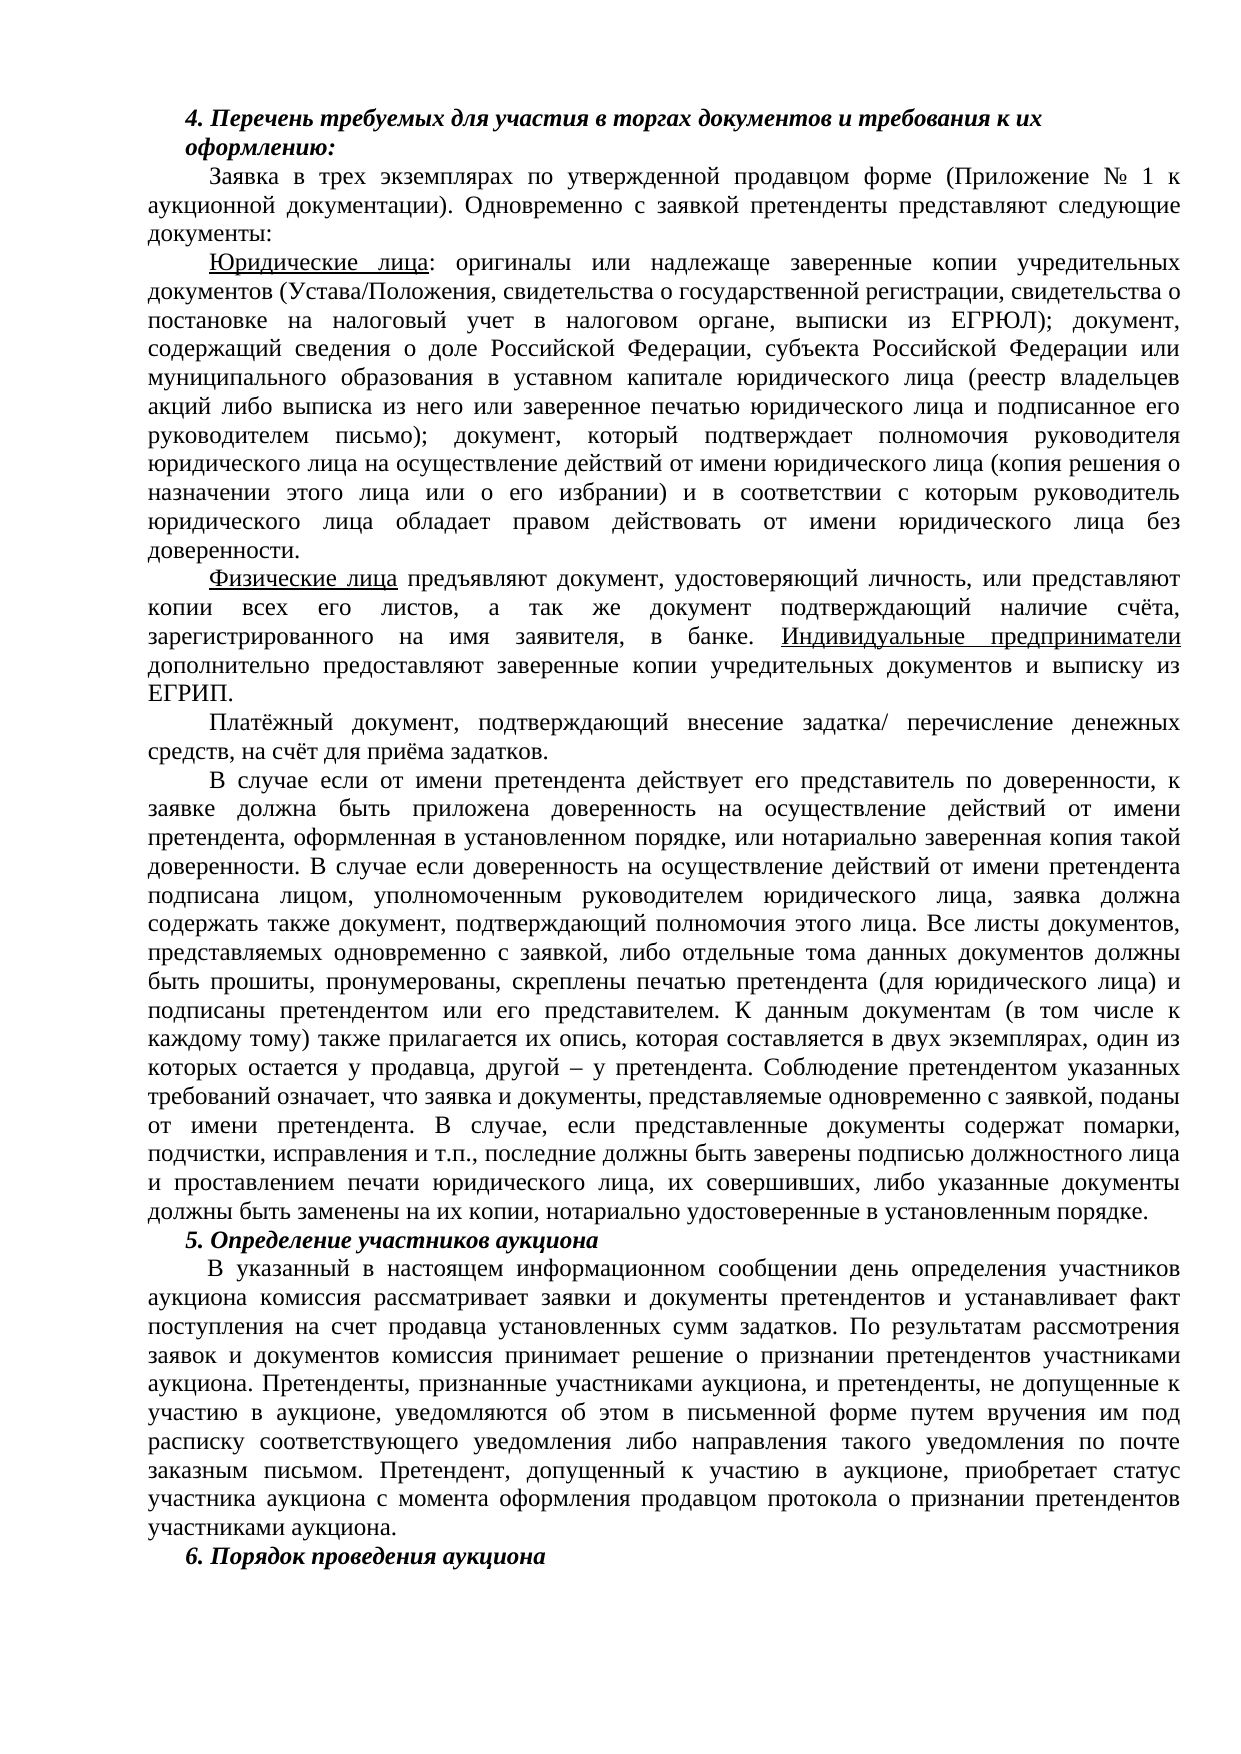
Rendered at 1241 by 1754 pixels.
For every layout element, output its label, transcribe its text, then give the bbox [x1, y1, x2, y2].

text Юридические лица: оригиналы или надлежаще заверенные копии учредительных документов (Устава/Положения, свидетельства о государственной регистрации, свидетельства о постановке на налоговый учет в налоговом органе, выписки из ЕГРЮЛ); документ, содержащий сведения о доле Российской Федерации, субъекта Российской Федерации или муниципального образования в уставном капитале юридического лица (реестр владельцев акций либо выписка из него или заверенное печатью юридического лица и подписанное его руководителем письмо); документ, который подтверждает полномочия руководителя юридического лица на осуществление действий от имени юридического лица (копия решения о назначении этого лица или о его избрании) и в соответствии с которым руководитель юридического лица обладает правом действовать от имени юридического лица без доверенности. [148, 247, 1181, 563]
text В случае если от имени претендента действует его представитель по доверенности, к заявке должна быть приложена доверенность на осуществление действий от имени претендента, оформленная в установленном порядке, или нотариально заверенная копия такой доверенности. В случае если доверенность на осуществление действий от имени претендента подписана лицом, уполномоченным руководителем юридического лица, заявка должна содержать также документ, подтверждающий полномочия этого лица. Все листы документов, представляемых одновременно с заявкой, либо отдельные тома данных документов должны быть прошиты, пронумерованы, скреплены печатью претендента (для юридического лица) и подписаны претендентом или его представителем. К данным документам (в том числе к каждому тому) также прилагается их опись, которая составляется в двух экземплярах, один из которых остается у продавца, другой – у претендента. Соблюдение претендентом указанных требований означает, что заявка и документы, представляемые одновременно с заявкой, поданы от имени претендента. В случае, если представленные документы содержат помарки, подчистки, исправления и т.п., последние должны быть заверены подписью должностного лица и проставлением печати юридического лица, их совершивших, либо указанные документы должны быть заменены на их копии, нотариально удостоверенные в установленным порядке. [148, 765, 1181, 1225]
text Физические лица предъявляют документ, удостоверяющий личность, или представляют копии всех его листов, а так же документ подтверждающий наличие счёта, зарегистрированного на имя заявителя, в банке. Индивидуальные предприниматели дополнительно предоставляют заверенные копии учредительных документов и выписку из ЕГРИП. [148, 563, 1181, 707]
text 4. Перечень требуемых для участия в торгах документов и требования к их оформлению: [185, 103, 1181, 161]
text Заявка в трех экземплярах по утвержденной продавцом форме (Приложение № 1 к аукционной документации). Одновременно с заявкой претенденты представляют следующие документы: [148, 161, 1181, 247]
text В указанный в настоящем информационном сообщении день определения участников аукциона комиссия рассматривает заявки и документы претендентов и устанавливает факт поступления на счет продавца установленных сумм задатков. По результатам рассмотрения заявок и документов комиссия принимает решение о признании претендентов участниками аукциона. Претенденты, признанные участниками аукциона, и претенденты, не допущенные к участию в аукционе, уведомляются об этом в письменной форме путем вручения им под расписку соответствующего уведомления либо направления такого уведомления по почте заказным письмом. Претендент, допущенный к участию в аукционе, приобретает статус участника аукциона с момента оформления продавцом протокола о признании претендентов участниками аукциона. [148, 1253, 1181, 1541]
text 6. Порядок проведения аукциона [185, 1541, 1181, 1570]
text 5. Определение участников аукциона [185, 1225, 1181, 1253]
text Платёжный документ, подтверждающий внесение задатка/ перечисление денежных средств, на счёт для приёма задатков. [148, 707, 1181, 765]
